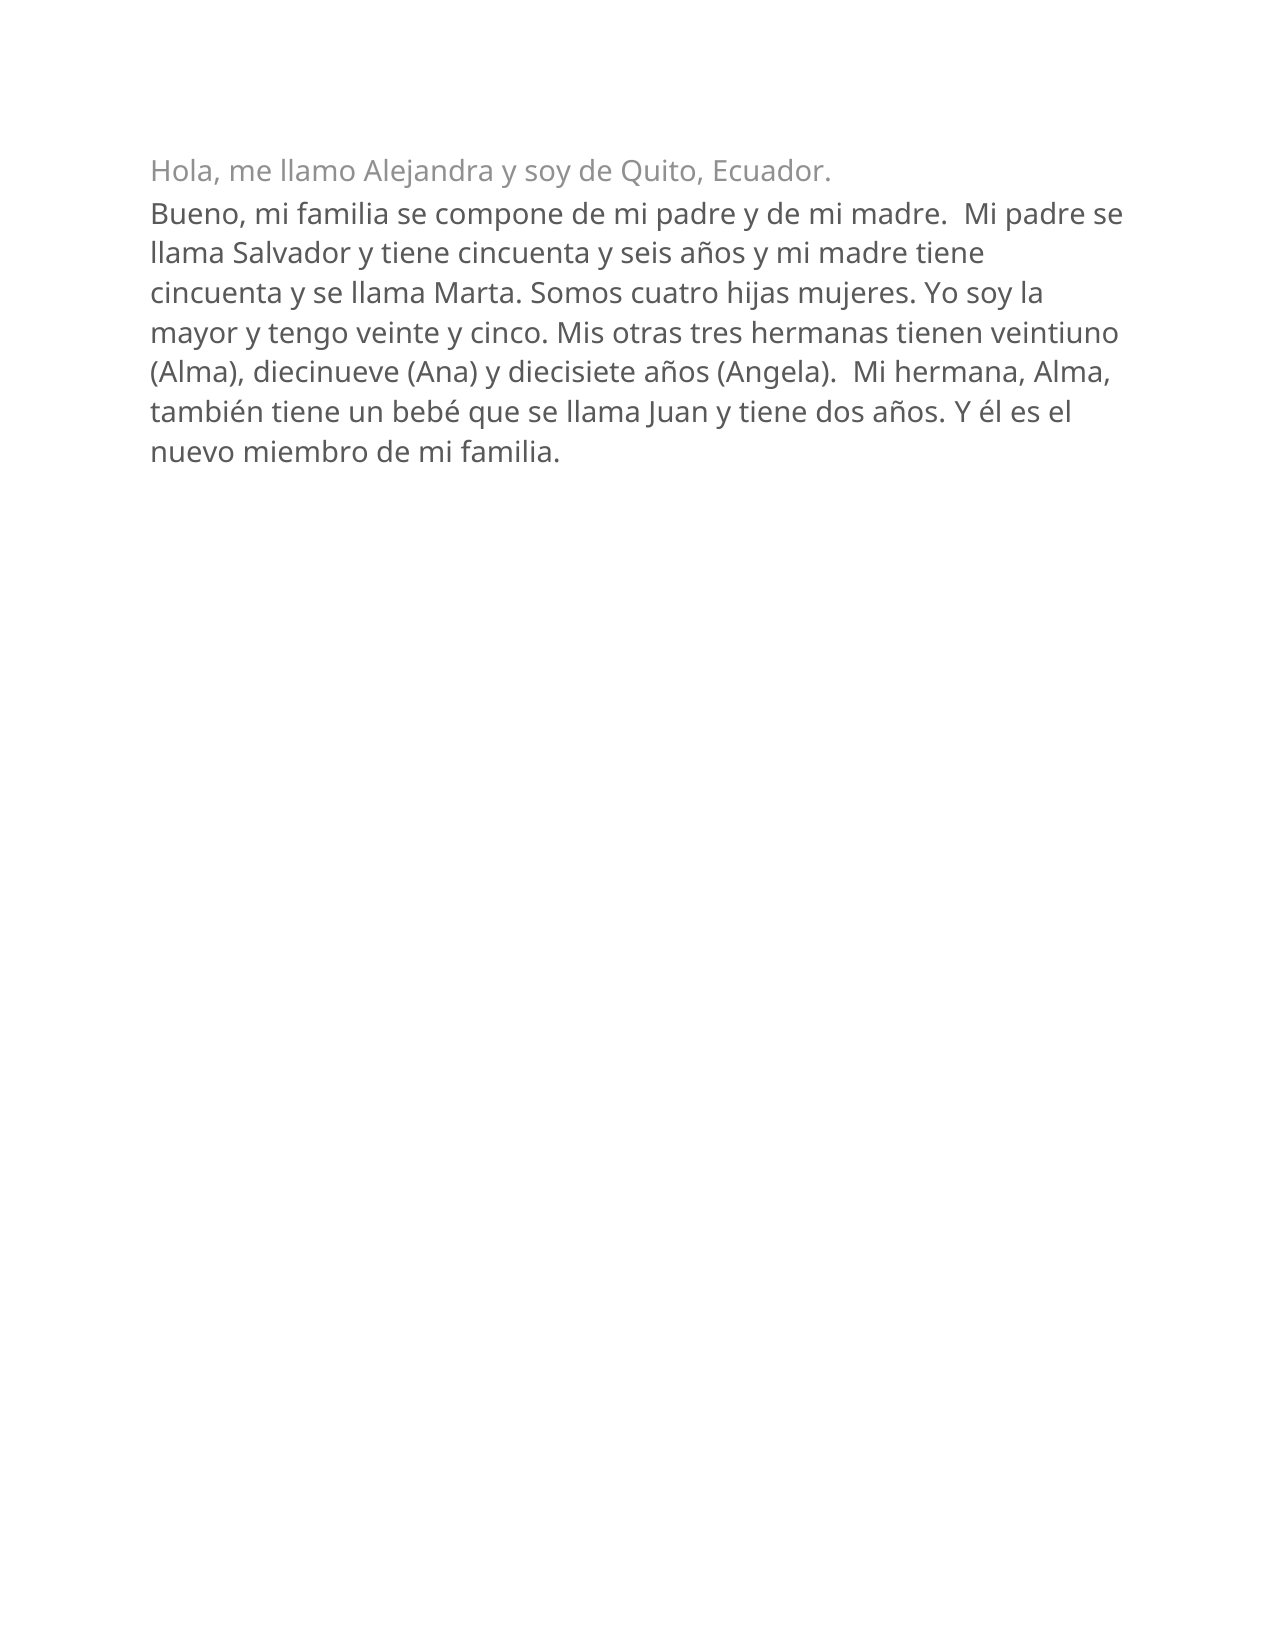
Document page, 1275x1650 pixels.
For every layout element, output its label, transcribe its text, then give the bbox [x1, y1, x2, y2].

text Hola, me llamo Alejandra y soy de Quito, Ecuador. [150, 150, 1125, 190]
text Bueno, mi familia se compone de mi padre y de mi madre. Mi padre se llama Salvador y tiene cincuenta y seis años y mi madre tiene cincuenta y se llama Marta. Somos cuatro hijas mujeres. Yo soy la mayor y tengo veinte y cinco. Mis otras tres hermanas tienen veintiuno (Alma), diecinueve (Ana) y diecisiete años (Angela). Mi hermana, Alma, también tiene un bebé que se llama Juan y tiene dos años. Y él es el nuevo miembro de mi familia. [150, 193, 1125, 471]
